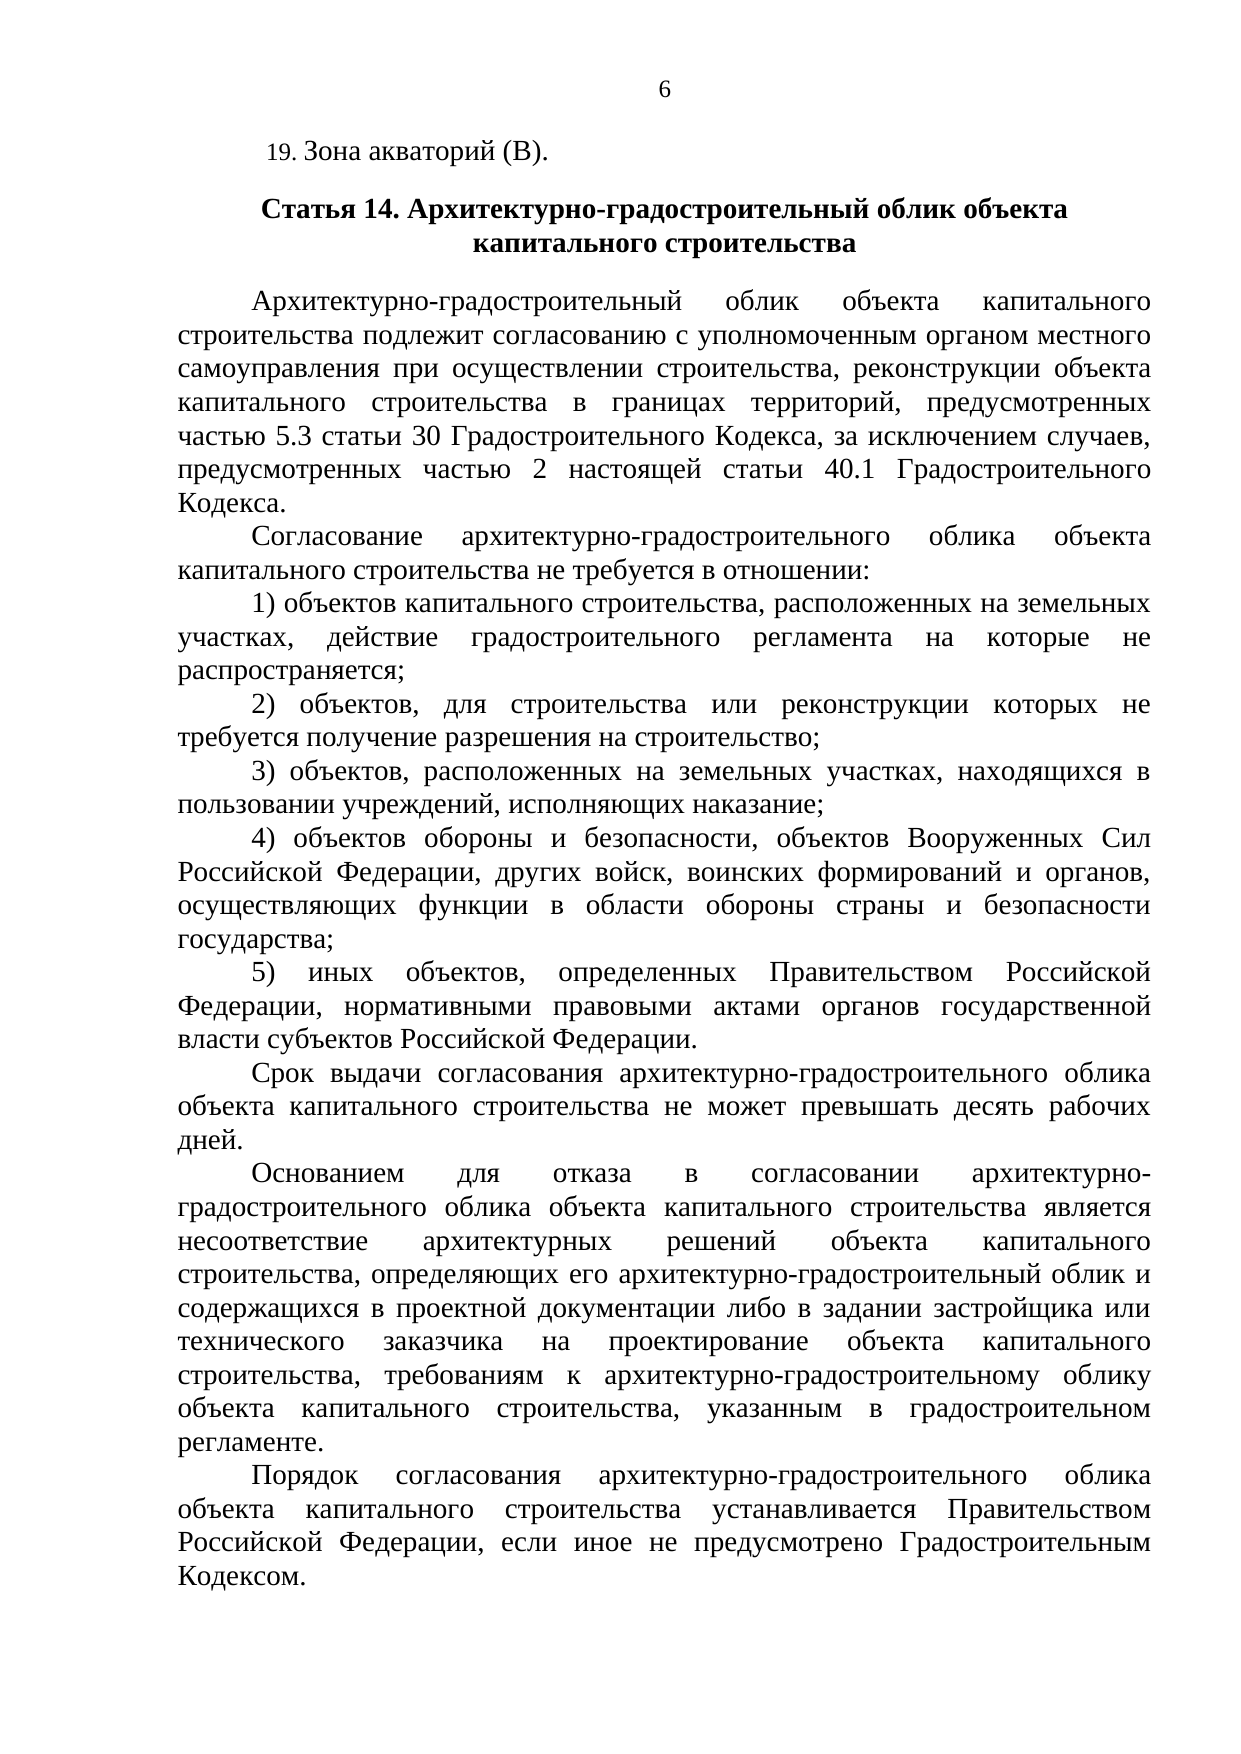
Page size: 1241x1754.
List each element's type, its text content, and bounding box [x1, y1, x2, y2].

text 2) объектов, для строительства или реконструкции которых не требуется получение разрешения на строительство; [177, 686, 1152, 753]
text 5) иных объектов, определенных Правительством Российской Федерации, нормативными правовыми актами органов государственной власти субъектов Российской Федерации. [177, 954, 1152, 1055]
text 3) объектов, расположенных на земельных участках, находящихся в пользовании учреждений, исполняющих наказание; [177, 753, 1152, 820]
list Зона акваторий (В). [266, 133, 1152, 166]
text Срок выдачи согласования архитектурно-градостроительного облика объекта капитального строительства не может превышать десять рабочих дней. [177, 1055, 1152, 1156]
text 4) объектов обороны и безопасности, объектов Вооруженных Сил Российской Федерации, других войск, воинских формирований и органов, осуществляющих функции в области обороны страны и безопасности государства; [177, 820, 1152, 954]
text Согласование архитектурно-градостроительного облика объекта капитального строительства не требуется в отношении: [177, 518, 1152, 585]
text Порядок согласования архитектурно-градостроительного облика объекта капитального строительства устанавливается Правительством Российской Федерации, если иное не предусмотрено Градостроительным Кодексом. [177, 1457, 1152, 1592]
text Основанием для отказа в согласовании архитектурно-градостроительного облика объекта капитального строительства является несоответствие архитектурных решений объекта капитального строительства, определяющих его архитектурно-градостроительный облик и содержащихся в проектной документации либо в задании застройщика или технического заказчика на проектирование объекта капитального строительства, требованиям к архитектурно-градостроительному облику объекта капитального строительства, указанным в градостроительном регламенте. [177, 1156, 1152, 1457]
text 1) объектов капитального строительства, расположенных на земельных участках, действие градостроительного регламента на которые не распространяется; [177, 585, 1152, 686]
subtitle Статья 14. Архитектурно-градостроительный облик объекта капитального строительства [177, 191, 1152, 258]
text Архитектурно-градостроительный облик объекта капитального строительства подлежит согласованию с уполномоченным органом местного самоуправления при осуществлении строительства, реконструкции объекта капитального строительства в границах территорий, предусмотренных частью 5.3 статьи 30 Градостроительного Кодекса, за исключением случаев, предусмотренных частью 2 настоящей статьи 40.1 Градостроительного Кодекса. [177, 283, 1152, 518]
